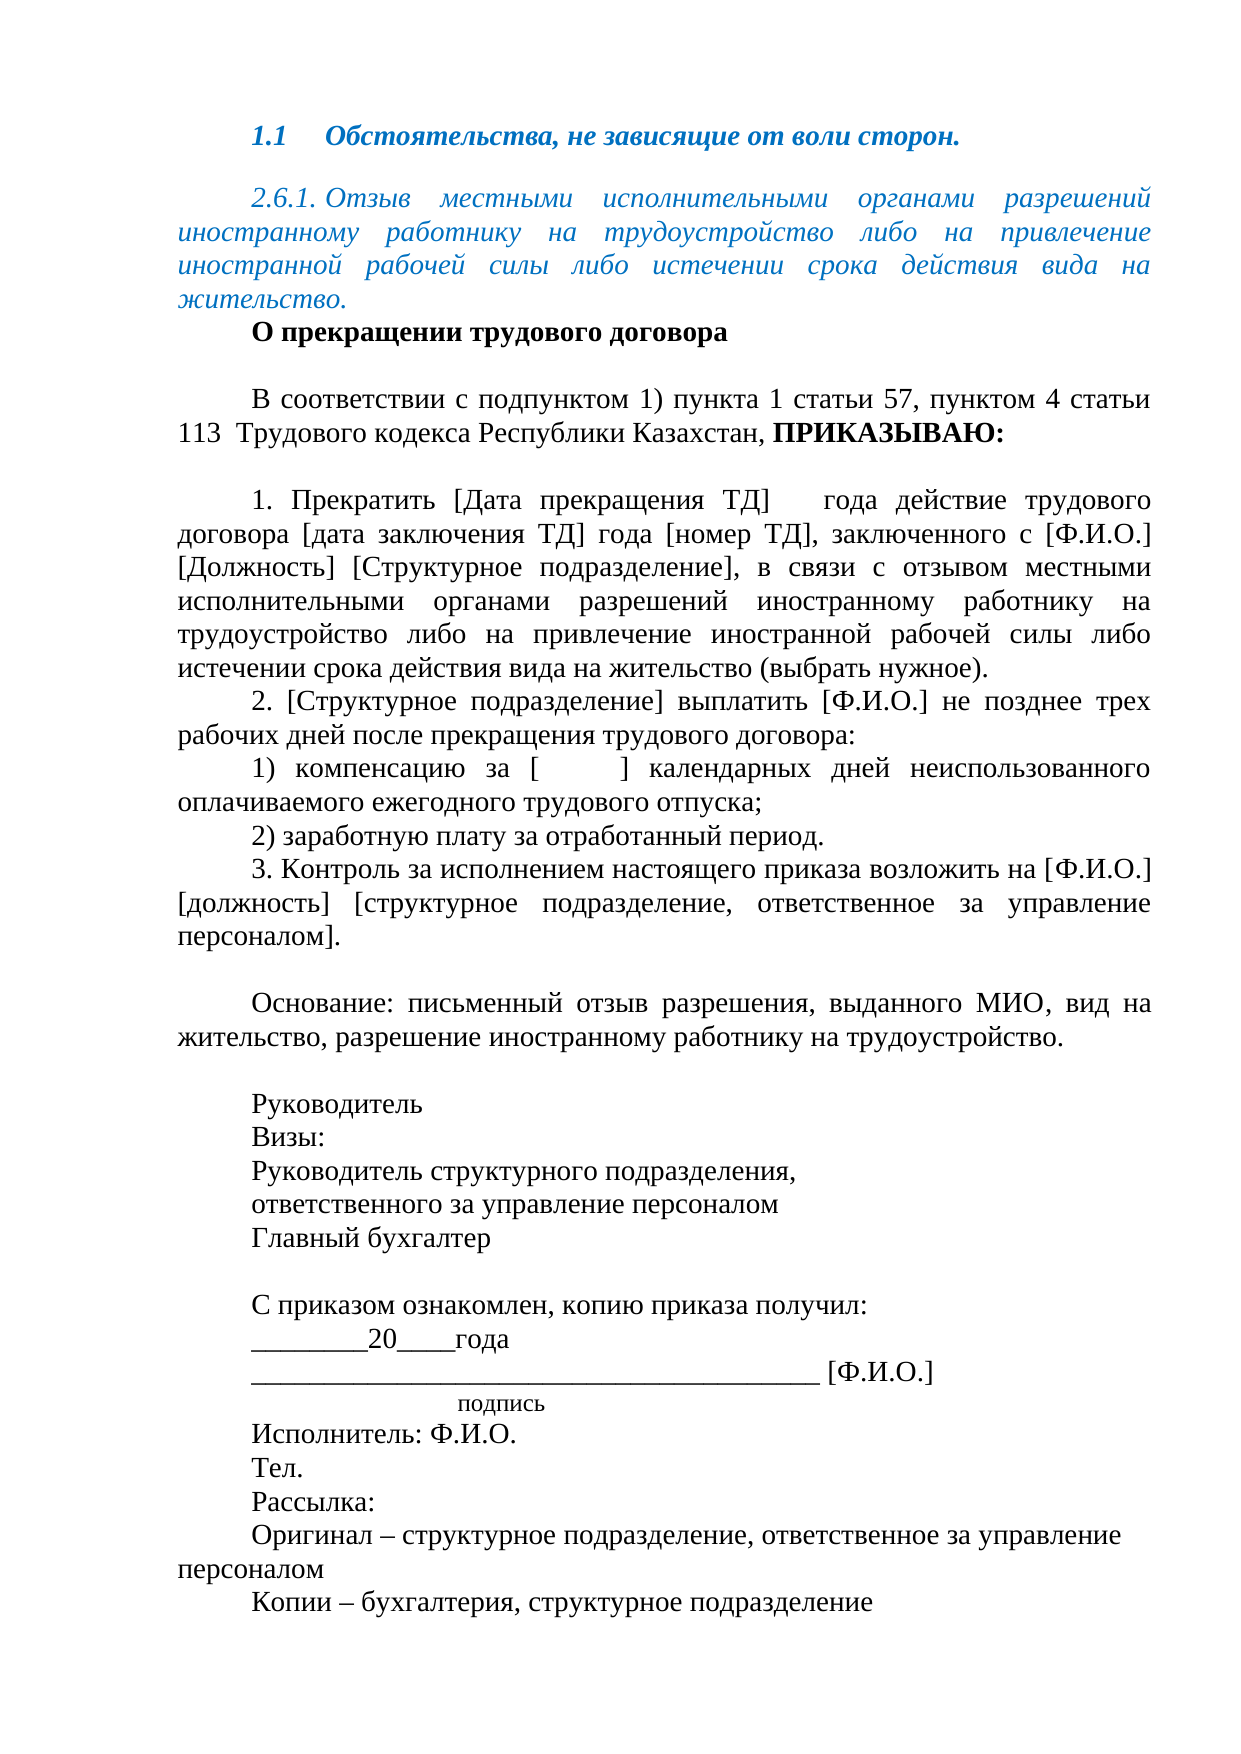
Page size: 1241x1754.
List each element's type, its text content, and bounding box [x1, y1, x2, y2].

text Визы: [177, 1119, 1152, 1153]
text 3. Контроль за исполнением настоящего приказа возложить на [Ф.И.О.] [должность] [структурное подразделение, ответственное за управление персоналом]. [177, 851, 1152, 952]
text ответственного за управление персоналом [177, 1187, 1152, 1220]
list _______________________________________ [Ф.И.О.] [177, 1354, 1152, 1388]
text Исполнитель: Ф.И.О. [177, 1417, 1152, 1450]
text В соответствии с подпунктом 1) пункта 1 статьи 57, пунктом 4 статьи 113 Трудового кодекса Республики Казахстан, ПРИКАЗЫВАЮ: [177, 382, 1152, 449]
text Руководитель структурного подразделения, [177, 1153, 1152, 1187]
text О прекращении трудового договора [177, 314, 1152, 348]
text Оригинал – структурное подразделение, ответственное за управление персоналом [177, 1517, 1152, 1584]
text 2. [Структурное подразделение] выплатить [Ф.И.О.] не позднее трех рабочих дней после прекращения трудового договора: [177, 683, 1152, 751]
text Главный бухгалтер [177, 1220, 1152, 1254]
list подпись [177, 1388, 1152, 1417]
text 1) компенсацию за [ ] календарных дней неиспользованного оплачиваемого ежегодного трудового отпуска; [177, 751, 1152, 818]
text С приказом ознакомлен, копию приказа получил: [177, 1287, 1152, 1321]
list ________20____года [177, 1321, 1152, 1354]
text 1. Прекратить [Дата прекращения ТД] года действие трудового договора [дата заключения ТД] года [номер ТД], заключенного с [Ф.И.О.] [Должность] [Структурное подразделение], в связи с отзывом местными исполнительными органами разрешений иностранному работнику на трудоустройство либо на привлечение иностранной рабочей силы либо истечении срока действия вида на жительство (выбрать нужное). [177, 482, 1152, 683]
subtitle Обстоятельства, не зависящие от воли сторон. [177, 118, 1152, 152]
text Основание: письменный отзыв разрешения, выданного МИО, вид на жительство, разрешение иностранному работнику на трудоустройство. [177, 985, 1152, 1052]
text Копии – бухгалтерия, структурное подразделение [177, 1584, 1152, 1618]
subtitle Отзыв местными исполнительными органами разрешений иностранному работнику на трудоустройство либо на привлечение иностранной рабочей силы либо истечении срока действия вида на жительство. [177, 180, 1152, 314]
text 2) заработную плату за отработанный период. [177, 818, 1152, 851]
text Рассылка: [177, 1484, 1152, 1517]
list Руководитель [177, 1086, 1152, 1119]
text Тел. [177, 1450, 1152, 1484]
